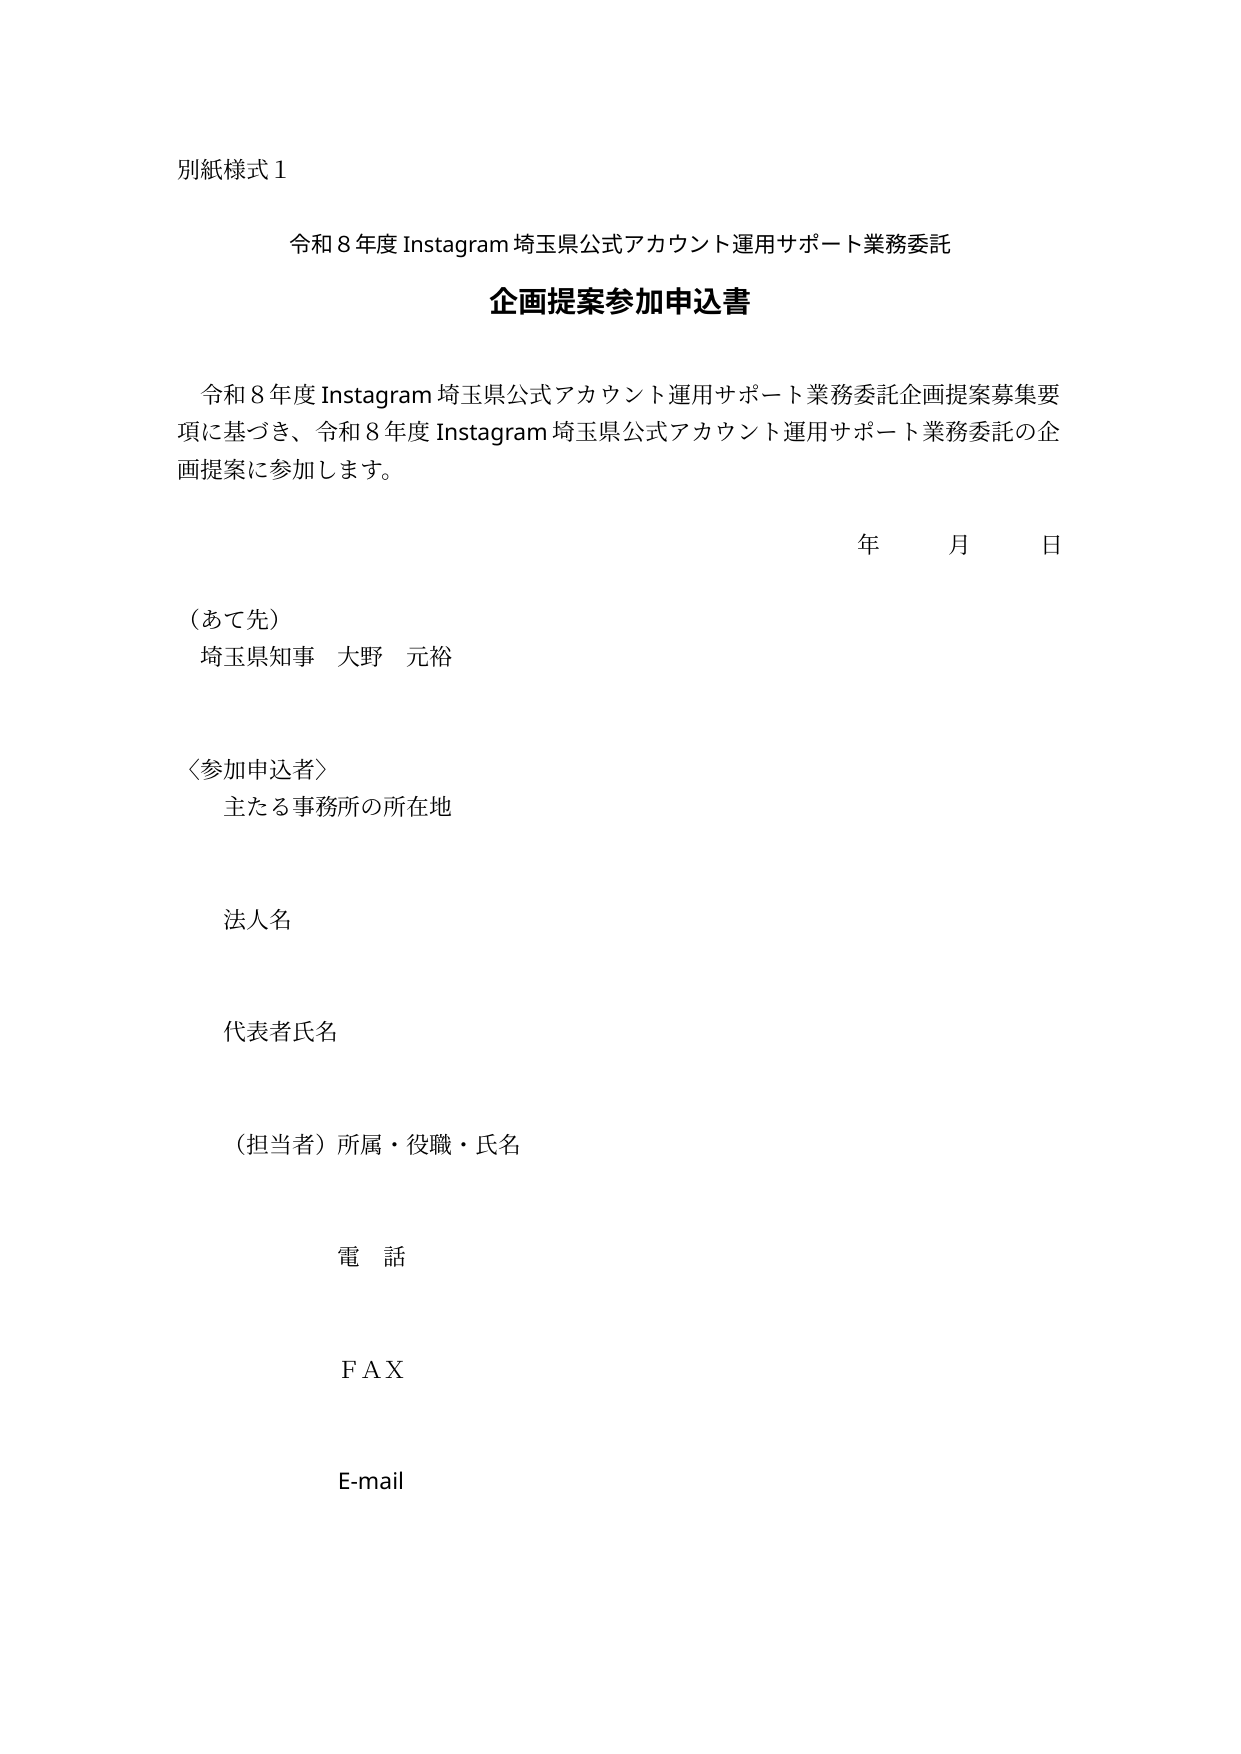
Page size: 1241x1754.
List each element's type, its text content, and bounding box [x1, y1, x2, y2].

text 主たる事務所の所在地 [177, 787, 1063, 825]
text ＦＡＸ [177, 1350, 1063, 1387]
text 別紙様式１ [177, 150, 1063, 187]
text 令和８年度Instagram埼玉県公式アカウント運用サポート業務委託 [177, 225, 1063, 262]
text 令和８年度Instagram埼玉県公式アカウント運用サポート業務委託企画提案募集要項に基づき、令和８年度Instagram埼玉県公式アカウント運用サポート業務委託の企画提案に参加します。 [177, 375, 1063, 487]
text 法人名 [177, 900, 1063, 937]
text 電 話 [177, 1237, 1063, 1275]
text E-mail [177, 1462, 1063, 1500]
text 埼玉県知事 大野 元裕 [177, 637, 1063, 675]
text （あて先） [177, 600, 1063, 637]
text 〈参加申込者〉 [177, 750, 1063, 787]
text 年 月 日 [177, 525, 1063, 562]
text 企画提案参加申込書 [177, 262, 1063, 337]
text 代表者氏名 [177, 1012, 1063, 1050]
text （担当者）所属・役職・氏名 [177, 1125, 1063, 1162]
